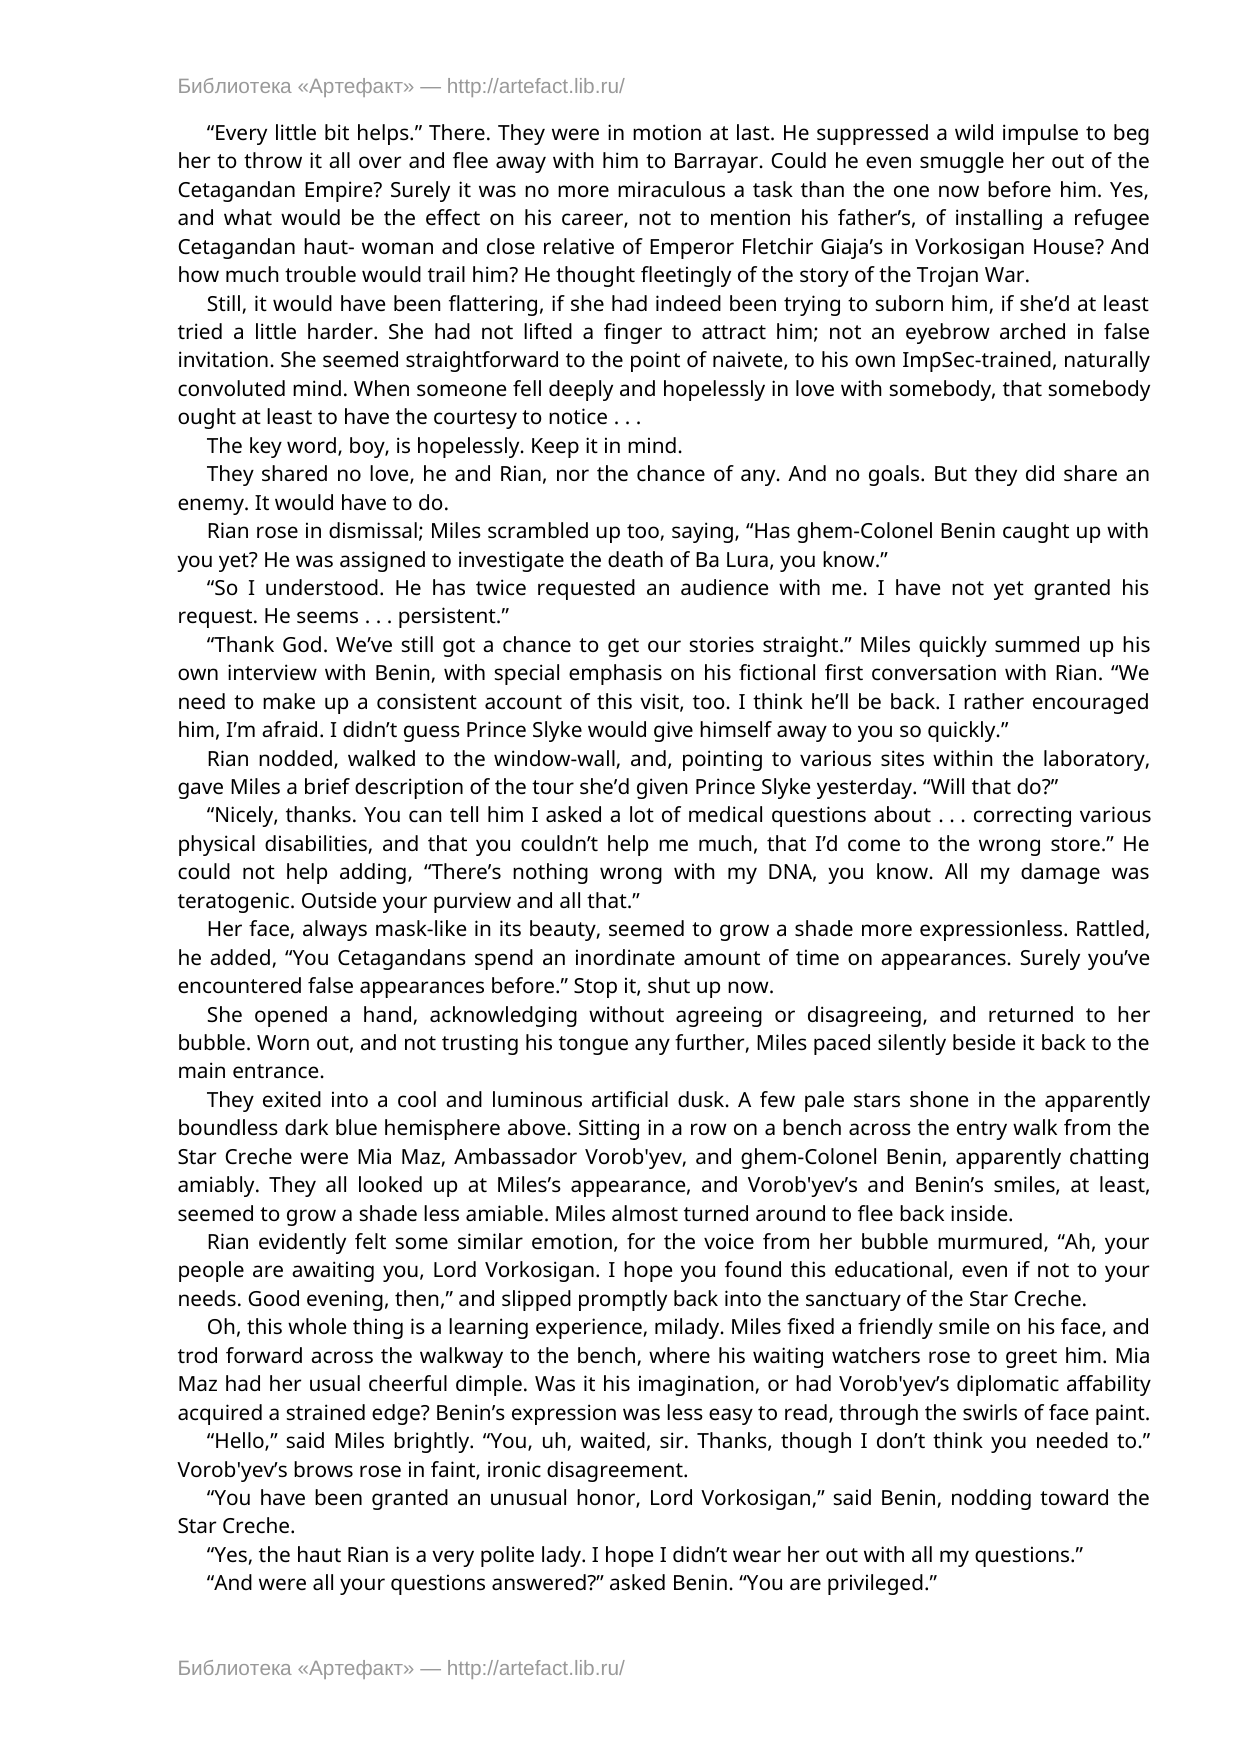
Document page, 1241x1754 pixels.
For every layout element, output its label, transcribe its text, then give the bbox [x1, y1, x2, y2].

text She opened a hand, acknowledging without agreeing or disagreeing, and returned to her bubble. Worn out, and not trusting his tongue any further, Miles paced silently beside it back to the main entrance. [177, 1000, 1152, 1085]
text “Hello,” said Miles brightly. “You, uh, waited, sir. Thanks, though I don’t think you needed to.” Vorob'yev’s brows rose in faint, ironic disagreement. [177, 1426, 1152, 1483]
text Oh, this whole thing is a learning experience, milady. Miles fixed a friendly smile on his face, and trod forward across the walkway to the bench, where his waiting watchers rose to greet him. Mia Maz had her usual cheerful dimple. Was it his imagination, or had Vorob'yev’s diplomatic affability acquired a strained edge? Benin’s expression was less easy to read, through the swirls of face paint. [177, 1312, 1152, 1426]
text Rian nodded, walked to the window-wall, and, pointing to various sites within the laboratory, gave Miles a brief description of the tour she’d given Prince Slyke yesterday. “Will that do?” [177, 744, 1152, 801]
text “And were all your questions answered?” asked Benin. “You are privileged.” [177, 1568, 1152, 1597]
text Her face, always mask-like in its beauty, seemed to grow a shade more expressionless. Rattled, he added, “You Cetagandans spend an inordinate amount of time on appearances. Surely you’ve encountered false appearances before.” Stop it, shut up now. [177, 914, 1152, 1000]
text The key word, boy, is hopelessly. Keep it in mind. [177, 431, 1152, 459]
text They shared no love, he and Rian, nor the chance of any. And no goals. But they did share an enemy. It would have to do. [177, 459, 1152, 516]
text “You have been granted an unusual honor, Lord Vorkosigan,” said Benin, nodding toward the Star Creche. [177, 1483, 1152, 1540]
text Still, it would have been flattering, if she had indeed been trying to suborn him, if she’d at least tried a little harder. She had not lifted a finger to attract him; not an eyebrow arched in false invitation. She seemed straightforward to the point of naivete, to his own ImpSec-trained, naturally convoluted mind. When someone fell deeply and hopelessly in love with somebody, that somebody ought at least to have the courtesy to notice . . . [177, 289, 1152, 431]
text Rian evidently felt some similar emotion, for the voice from her bubble murmured, “Ah, your people are awaiting you, Lord Vorkosigan. I hope you found this educational, even if not to your needs. Good evening, then,” and slipped promptly back into the sanctuary of the Star Creche. [177, 1227, 1152, 1312]
text “Nicely, thanks. You can tell him I asked a lot of medical questions about . . . correcting various physical disabilities, and that you couldn’t help me much, that I’d come to the wrong store.” He could not help adding, “There’s nothing wrong with my DNA, you know. All my damage was teratogenic. Outside your purview and all that.” [177, 801, 1152, 914]
text “Every little bit helps.” There. They were in motion at last. He suppressed a wild impulse to beg her to throw it all over and flee away with him to Barrayar. Could he even smuggle her out of the Cetagandan Empire? Surely it was no more miraculous a task than the one now before him. Yes, and what would be the effect on his career, not to mention his father’s, of installing a refugee Cetagandan haut- woman and close relative of Emperor Fletchir Giaja’s in Vorkosigan House? And how much trouble would trail him? He thought fleetingly of the story of the Trojan War. [177, 118, 1152, 289]
text “So I understood. He has twice requested an audience with me. I have not yet granted his request. He seems . . . persistent.” [177, 573, 1152, 630]
text “Thank God. We’ve still got a chance to get our stories straight.” Miles quickly summed up his own interview with Benin, with special emphasis on his fictional first conversation with Rian. “We need to make up a consistent account of this visit, too. I think he’ll be back. I rather encouraged him, I’m afraid. I didn’t guess Prince Slyke would give himself away to you so quickly.” [177, 630, 1152, 744]
text “Yes, the haut Rian is a very polite lady. I hope I didn’t wear her out with all my questions.” [177, 1540, 1152, 1568]
text Rian rose in dismissal; Miles scrambled up too, saying, “Has ghem-Colonel Benin caught up with you yet? He was assigned to investigate the death of Ba Lura, you know.” [177, 516, 1152, 573]
text They exited into a cool and luminous artificial dusk. A few pale stars shone in the apparently boundless dark blue hemisphere above. Sitting in a row on a bench across the entry walk from the Star Creche were Mia Maz, Ambassador Vorob'yev, and ghem-Colonel Benin, apparently chatting amiably. They all looked up at Miles’s appearance, and Vorob'yev’s and Benin’s smiles, at least, seemed to grow a shade less amiable. Miles almost turned around to flee back inside. [177, 1085, 1152, 1227]
